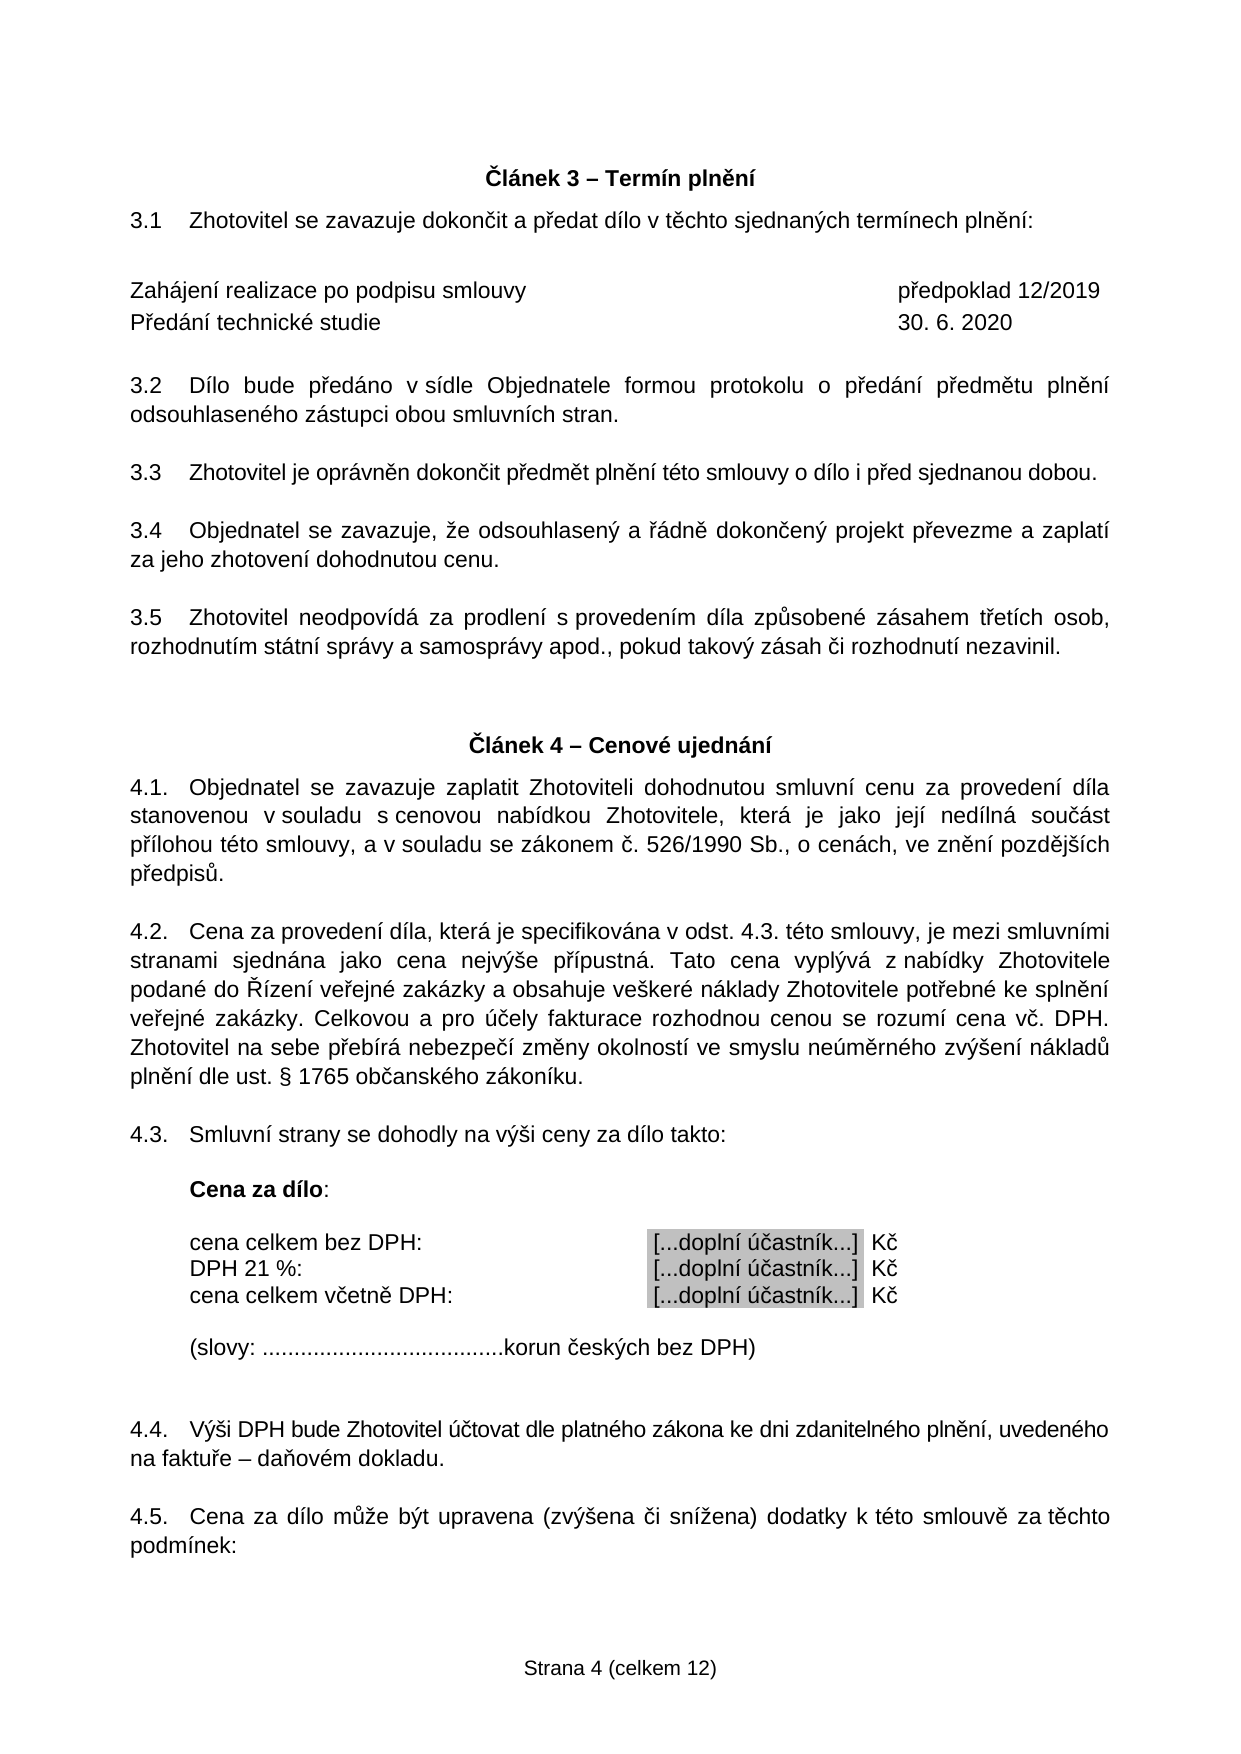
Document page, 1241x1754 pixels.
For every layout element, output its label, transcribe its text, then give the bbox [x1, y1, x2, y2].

list Výši DPH bude Zhotovitel účtovat dle platného zákona ke dni zdanitelného plnění, uvedeného na faktuře – daňovém dokladu. [130, 1416, 1110, 1471]
list Zhotovitel se zavazuje dokončit a předat dílo v těchto sjednaných termínech plnění: [130, 207, 1110, 233]
list cena celkem bez DPH: Kč [189, 1229, 647, 1255]
list cena celkem včetně DPH: Kč [864, 1282, 1110, 1308]
text Článek 3 – Termín plnění [130, 165, 1110, 192]
list Cena za provedení díla, která je specifikována v odst. 4.3. této smlouvy, je mezi smluvními stranami sjednána jako cena nejvýše přípustná. Tato cena vyplývá z nabídky Zhotovitele podané do Řízení veřejné zakázky a obsahuje veškeré náklady Zhotovitele potřebné ke splnění veřejné zakázky. Celkovou a pro účely fakturace rozhodnou cenou se rozumí cena vč. DPH. Zhotovitel na sebe přebírá nebezpečí změny okolností ve smyslu neúměrného zvýšení nákladů plnění dle ust. § 1765 občanského zákoníku. [130, 918, 1110, 1089]
list Zhotovitel je oprávněn dokončit předmět plnění této smlouvy o dílo i před sjednanou dobou. [130, 459, 1110, 485]
list Dílo bude předáno v sídle Objednatele formou protokolu o předání předmětu plnění odsouhlaseného zástupci obou smluvních stran. [130, 372, 1110, 427]
list Objednatel se zavazuje zaplatit Zhotoviteli dohodnutou smluvní cenu za provedení díla stanovenou v souladu s cenovou nabídkou Zhotovitele, která je jako její nedílná součást přílohou této smlouvy, a v souladu se zákonem č. 526/1990 Sb., o cenách, ve znění pozdějších předpisů. [130, 773, 1110, 887]
text Zahájení realizace po podpisu smlouvy předpoklad 12/2019 [130, 277, 1110, 304]
list cena celkem bez DPH: Kč [864, 1229, 1110, 1255]
list Zhotovitel neodpovídá za prodlení s provedením díla způsobené zásahem třetích osob, rozhodnutím státní správy a samosprávy apod., pokud takový zásah či rozhodnutí nezavinil. [130, 604, 1110, 659]
list DPH 21 %: Kč [189, 1255, 647, 1282]
list Smluvní strany se dohodly na výši ceny za dílo takto: [130, 1121, 1110, 1147]
list (slovy: ......................................korun českých bez DPH) [189, 1334, 1110, 1361]
list cena celkem včetně DPH: Kč [189, 1282, 647, 1308]
list Cena za dílo: [189, 1176, 1110, 1203]
list Cena za dílo může být upravena (zvýšena či snížena) dodatky k této smlouvě za těchto podmínek: [130, 1503, 1110, 1558]
list DPH 21 %: Kč [864, 1255, 1110, 1282]
text Článek 4 – Cenové ujednání [130, 732, 1110, 758]
list Objednatel se zavazuje, že odsouhlasený a řádně dokončený projekt převezme a zaplatí za jeho zhotovení dohodnutou cenu. [130, 517, 1110, 572]
text Předání technické studie 30. 6. 2020 [130, 309, 1110, 335]
